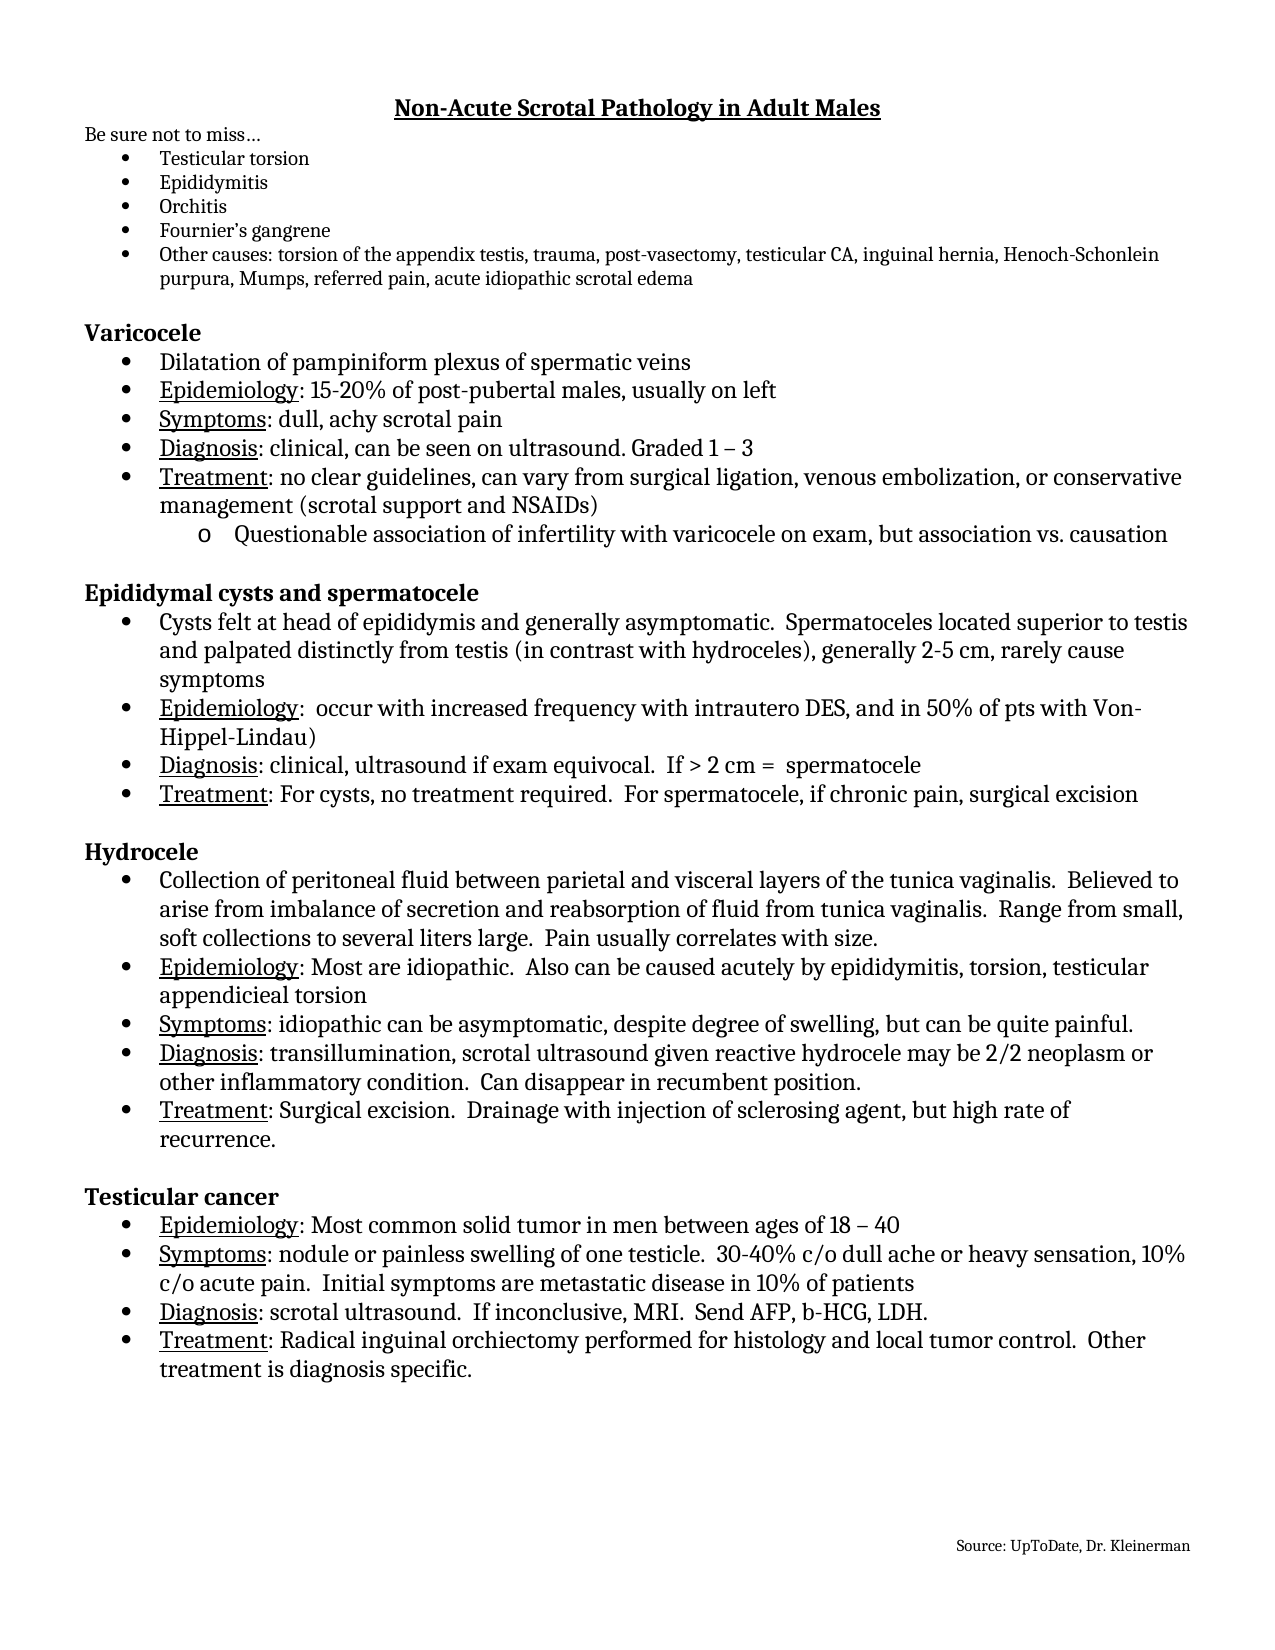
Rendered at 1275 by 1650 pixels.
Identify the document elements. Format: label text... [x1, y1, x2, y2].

text Hydrocele [84, 838, 1191, 866]
list Epidemiology: occur with increased frequency with intrautero DES, and in 50% of pts with Von-Hippel-Lindau) [122, 694, 1191, 751]
list Epidemiology: 15-20% of post-pubertal males, usually on left [122, 376, 1191, 405]
list Questionable association of infertility with varicocele on exam, but association vs. causation [197, 520, 1191, 550]
text Testicular cancer [84, 1183, 1191, 1211]
list Epididymitis [122, 170, 1191, 194]
list Diagnosis: transillumination, scrotal ultrasound given reactive hydrocele may be 2/2 neoplasm or other inflammatory condition. Can disappear in recumbent position. [122, 1039, 1191, 1096]
list Other causes: torsion of the appendix testis, trauma, post-vasectomy, testicular CA, inguinal hernia, Henoch-Schonlein purpura, Mumps, referred pain, acute idiopathic scrotal edema [122, 242, 1191, 290]
list Dilatation of pampiniform plexus of spermatic veins [122, 348, 1191, 376]
text Non-Acute Scrotal Pathology in Adult Males [84, 94, 1191, 122]
list Diagnosis: clinical, can be seen on ultrasound. Graded 1 – 3 [122, 434, 1191, 463]
list Treatment: Surgical excision. Drainage with injection of sclerosing agent, but high rate of recurrence. [122, 1096, 1191, 1154]
list Diagnosis: clinical, ultrasound if exam equivocal. If > 2 cm = spermatocele [122, 751, 1191, 780]
list Symptoms: dull, achy scrotal pain [122, 405, 1191, 434]
text Be sure not to miss… [84, 122, 1191, 146]
list Cysts felt at head of epididymis and generally asymptomatic. Spermatoceles located superior to testis and palpated distinctly from testis (in contrast with hydroceles), generally 2-5 cm, rarely cause symptoms [122, 608, 1191, 694]
list Testicular torsion [122, 146, 1191, 170]
list Symptoms: nodule or painless swelling of one testicle. 30-40% c/o dull ache or heavy sensation, 10% c/o acute pain. Initial symptoms are metastatic disease in 10% of patients [122, 1240, 1191, 1298]
list Epidemiology: Most common solid tumor in men between ages of 18 – 40 [122, 1211, 1191, 1240]
list Collection of peritoneal fluid between parietal and visceral layers of the tunica vaginalis. Believed to arise from imbalance of secretion and reabsorption of fluid from tunica vaginalis. Range from small, soft collections to several liters large. Pain usually correlates with size. [122, 866, 1191, 953]
list Fournier’s gangrene [122, 218, 1191, 242]
text Varicocele [84, 319, 1191, 348]
text Epididymal cysts and spermatocele [84, 579, 1191, 608]
list Diagnosis: scrotal ultrasound. If inconclusive, MRI. Send AFP, b-HCG, LDH. [122, 1298, 1191, 1326]
list Symptoms: idiopathic can be asymptomatic, despite degree of swelling, but can be quite painful. [122, 1010, 1191, 1039]
list Treatment: For cysts, no treatment required. For spermatocele, if chronic pain, surgical excision [122, 780, 1191, 809]
list Treatment: Radical inguinal orchiectomy performed for histology and local tumor control. Other treatment is diagnosis specific. [122, 1326, 1191, 1384]
list Orchitis [122, 194, 1191, 218]
list Treatment: no clear guidelines, can vary from surgical ligation, venous embolization, or conservative management (scrotal support and NSAIDs) [122, 463, 1191, 520]
list Epidemiology: Most are idiopathic. Also can be caused acutely by epididymitis, torsion, testicular appendicieal torsion [122, 953, 1191, 1010]
